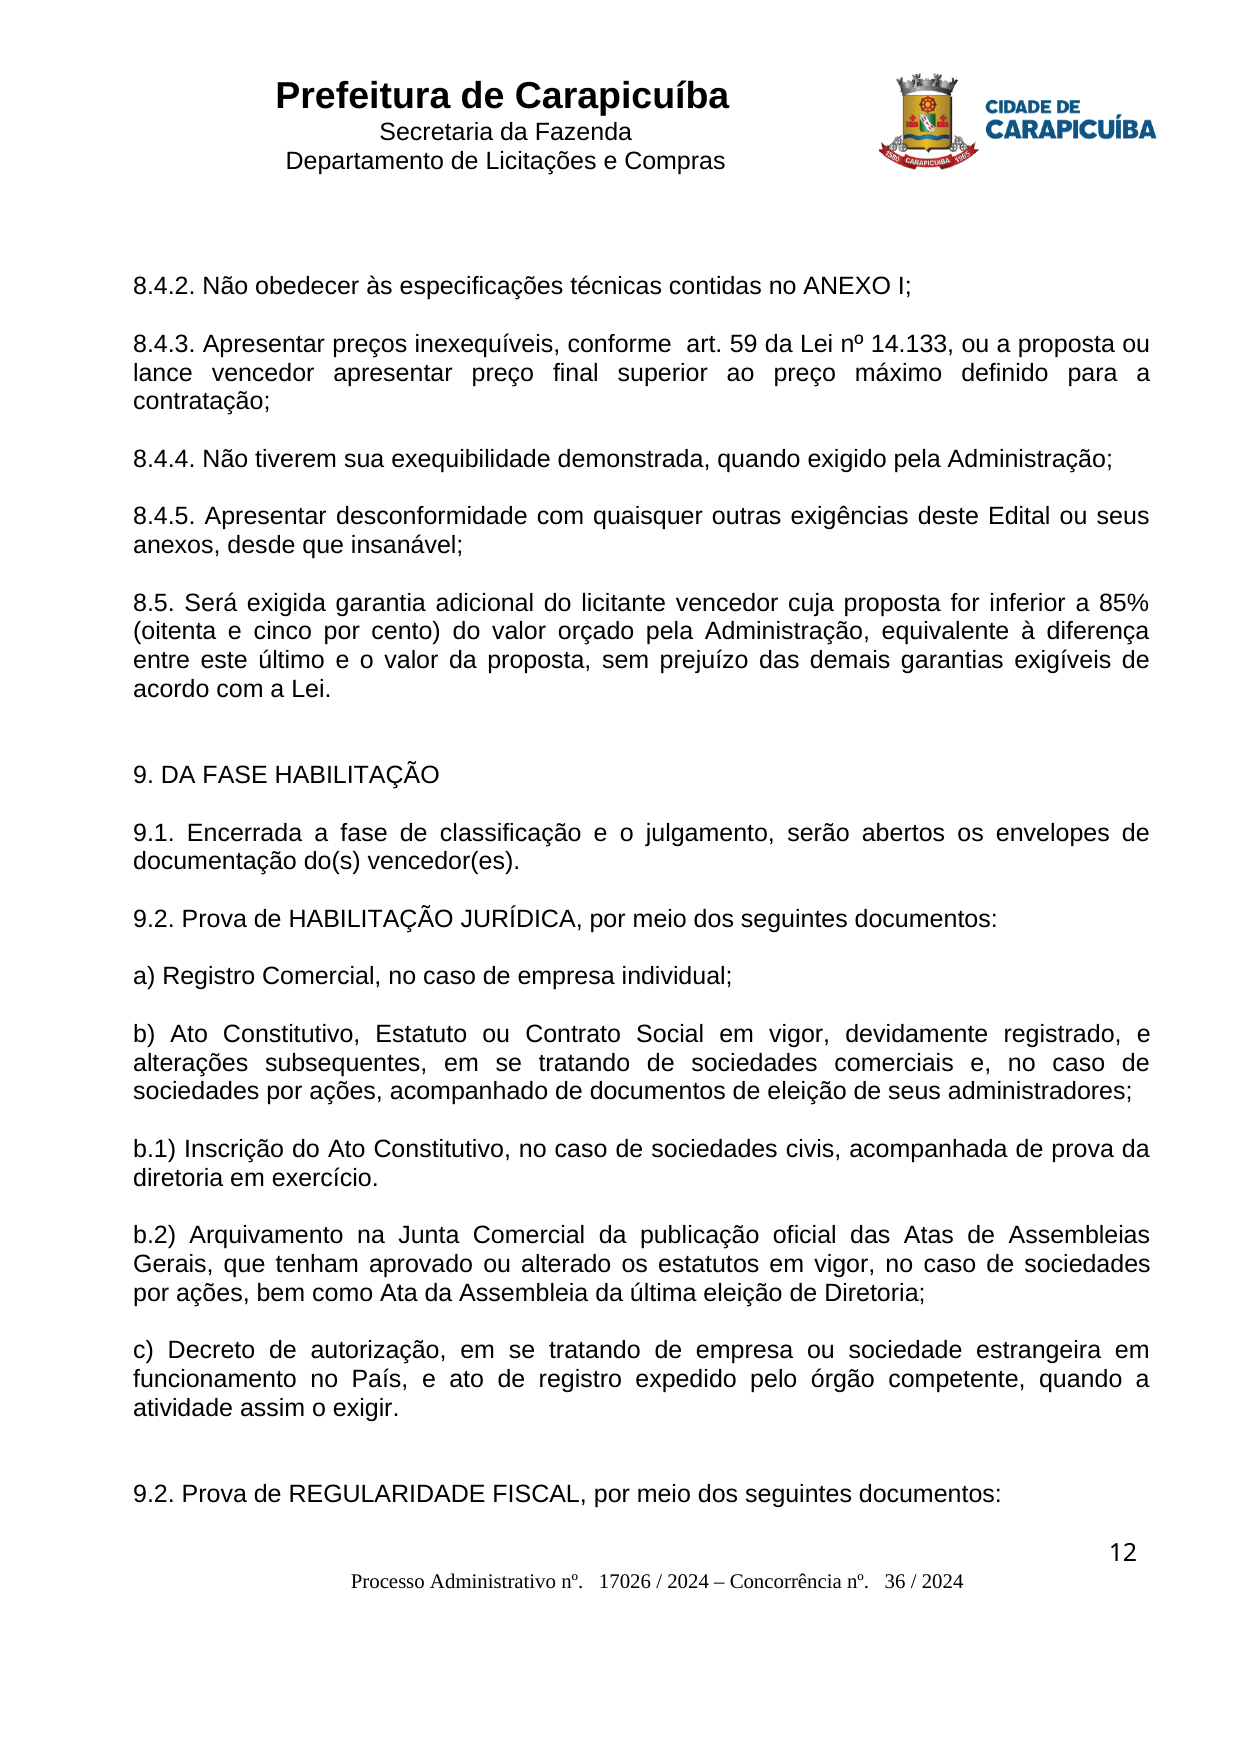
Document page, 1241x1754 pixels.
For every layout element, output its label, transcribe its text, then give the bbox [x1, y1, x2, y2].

text 9.1. Encerrada a fase de classificação e o julgamento, serão abertos os envelopes de documentação do(s) vencedor(es). [133, 817, 1152, 875]
text 8.4.3. Apresentar preços inexequíveis, conforme art. 59 da Lei nº 14.133, ou a proposta ou lance vencedor apresentar preço final superior ao preço máximo definido para a contratação; [133, 329, 1152, 415]
text 9. DA FASE HABILITAÇÃO [133, 760, 1152, 789]
text 8.5. Será exigida garantia adicional do licitante vencedor cuja proposta for inferior a 85% (oitenta e cinco por cento) do valor orçado pela Administração, equivalente à diferença entre este último e o valor da proposta, sem prejuízo das demais garantias exigíveis de acordo com a Lei. [133, 587, 1152, 702]
text 8.4.5. Apresentar desconformidade com quaisquer outras exigências deste Edital ou seus anexos, desde que insanável; [133, 501, 1152, 559]
text a) Registro Comercial, no caso de empresa individual; [133, 961, 1152, 990]
picture [877, 65, 1159, 172]
text c) Decreto de autorização, em se tratando de empresa ou sociedade estrangeira em funcionamento no País, e ato de registro expedido pelo órgão competente, quando a atividade assim o exigir. [133, 1335, 1152, 1421]
text b.2) Arquivamento na Junta Comercial da publicação oficial das Atas de Assembleias Gerais, que tenham aprovado ou alterado os estatutos em vigor, no caso de sociedades por ações, bem como Ata da Assembleia da última eleição de Diretoria; [133, 1220, 1152, 1306]
text 8.4.4. Não tiverem sua exequibilidade demonstrada, quando exigido pela Administração; [133, 444, 1152, 472]
text 9.2. Prova de REGULARIDADE FISCAL, por meio dos seguintes documentos: [133, 1479, 1152, 1507]
text b.1) Inscrição do Ato Constitutivo, no caso de sociedades civis, acompanhada de prova da diretoria em exercício. [133, 1134, 1152, 1191]
text b) Ato Constitutivo, Estatuto ou Contrato Social em vigor, devidamente registrado, e alterações subsequentes, em se tratando de sociedades comerciais e, no caso de sociedades por ações, acompanhado de documentos de eleição de seus administradores; [133, 1019, 1152, 1105]
text 8.4.2. Não obedecer às especificações técnicas contidas no ANEXO I; [133, 271, 1152, 300]
text 9.2. Prova de HABILITAÇÃO JURÍDICA, por meio dos seguintes documentos: [133, 904, 1152, 932]
